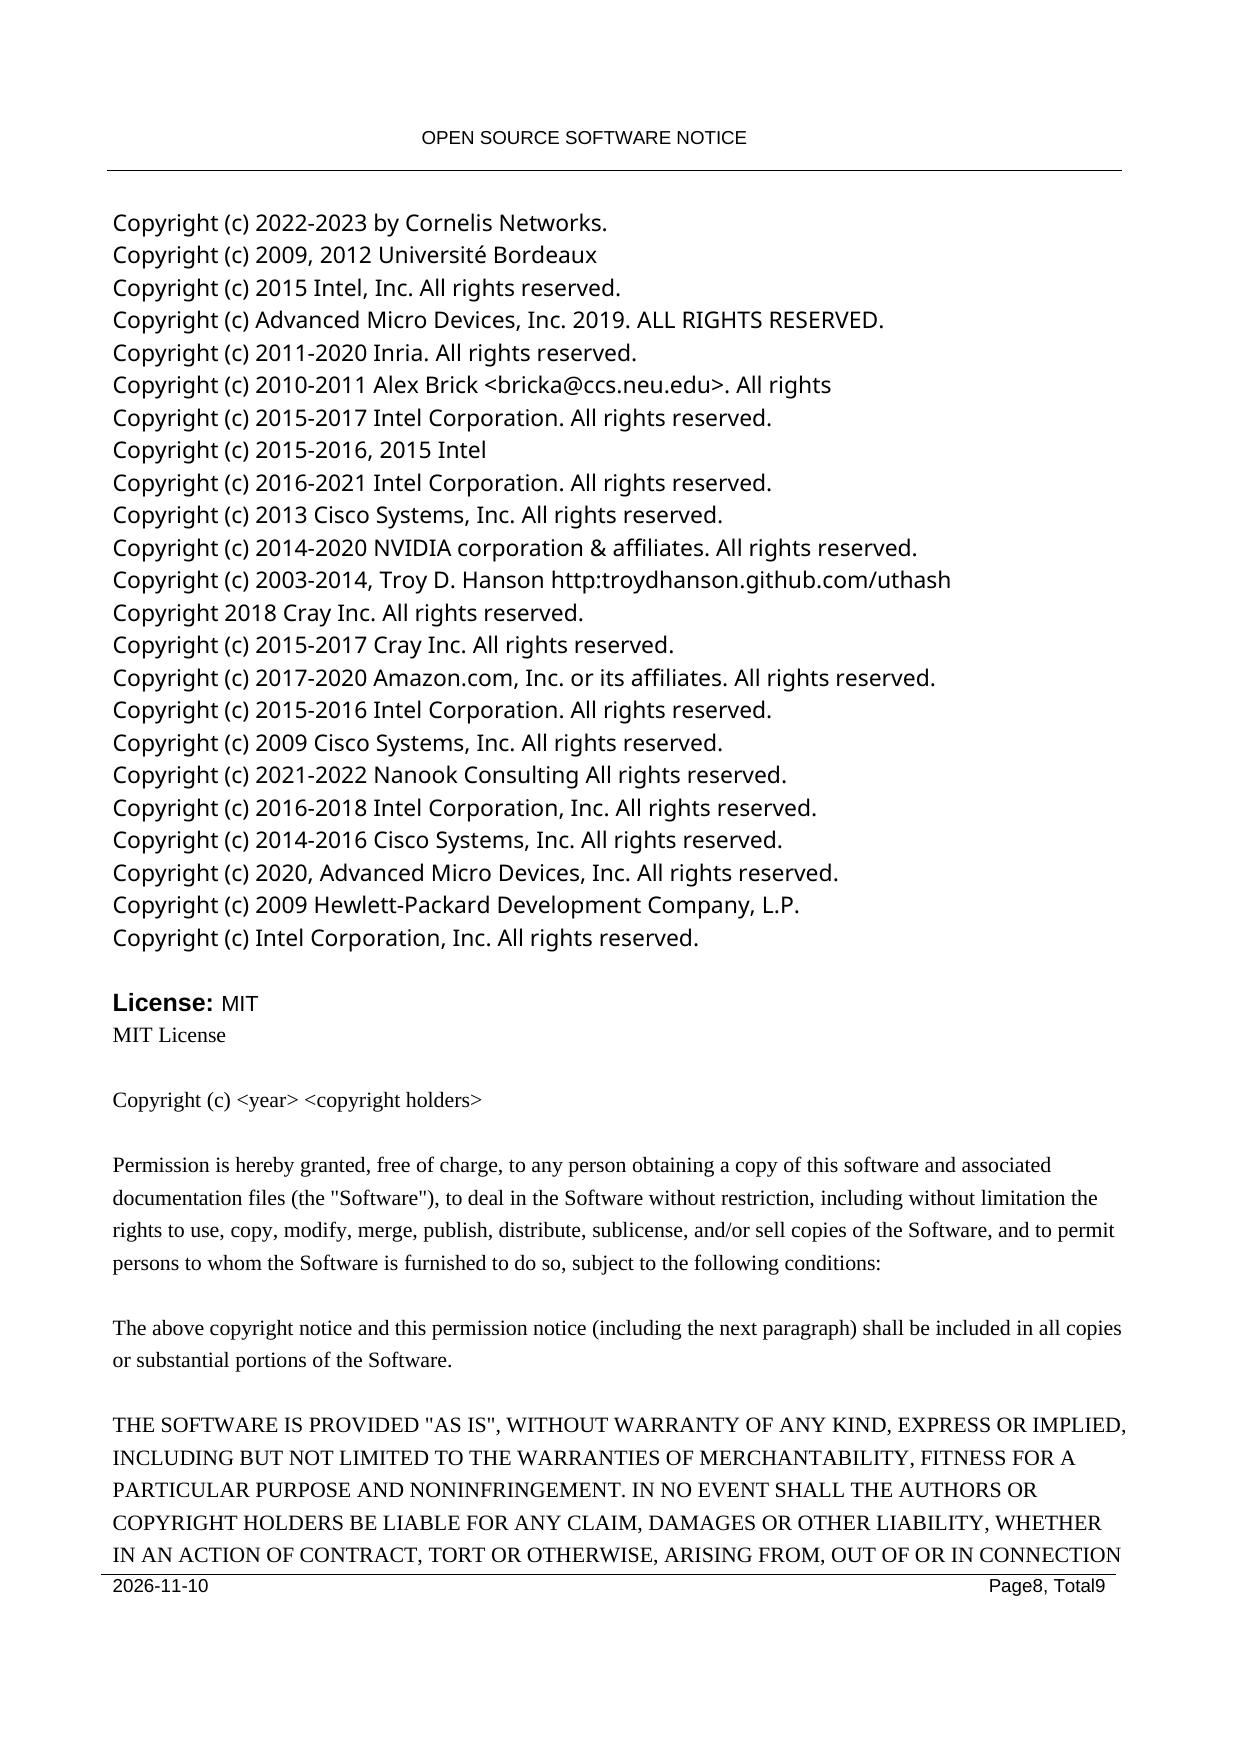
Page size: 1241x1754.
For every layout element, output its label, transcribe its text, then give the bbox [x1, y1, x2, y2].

text License: MIT [112, 986, 1128, 1019]
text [112, 1409, 1128, 1571]
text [112, 206, 1128, 986]
text Copyright (c) <year> <copyright holders> [112, 1084, 1128, 1116]
text Permission is hereby granted, free of charge, to any person obtaining a copy of this software and associated documentation files (the "Software"), to deal in the Software without restriction, including without limitation the rights to use, copy, modify, merge, publish, distribute, sublicense, and/or sell copies of the Software, and to permit persons to whom the Software is furnished to do so, subject to the following conditions: [112, 1149, 1128, 1279]
text MIT License [112, 1019, 1128, 1051]
text The above copyright notice and this permission notice (including the next paragraph) shall be included in all copies or substantial portions of the Software. [112, 1311, 1128, 1376]
